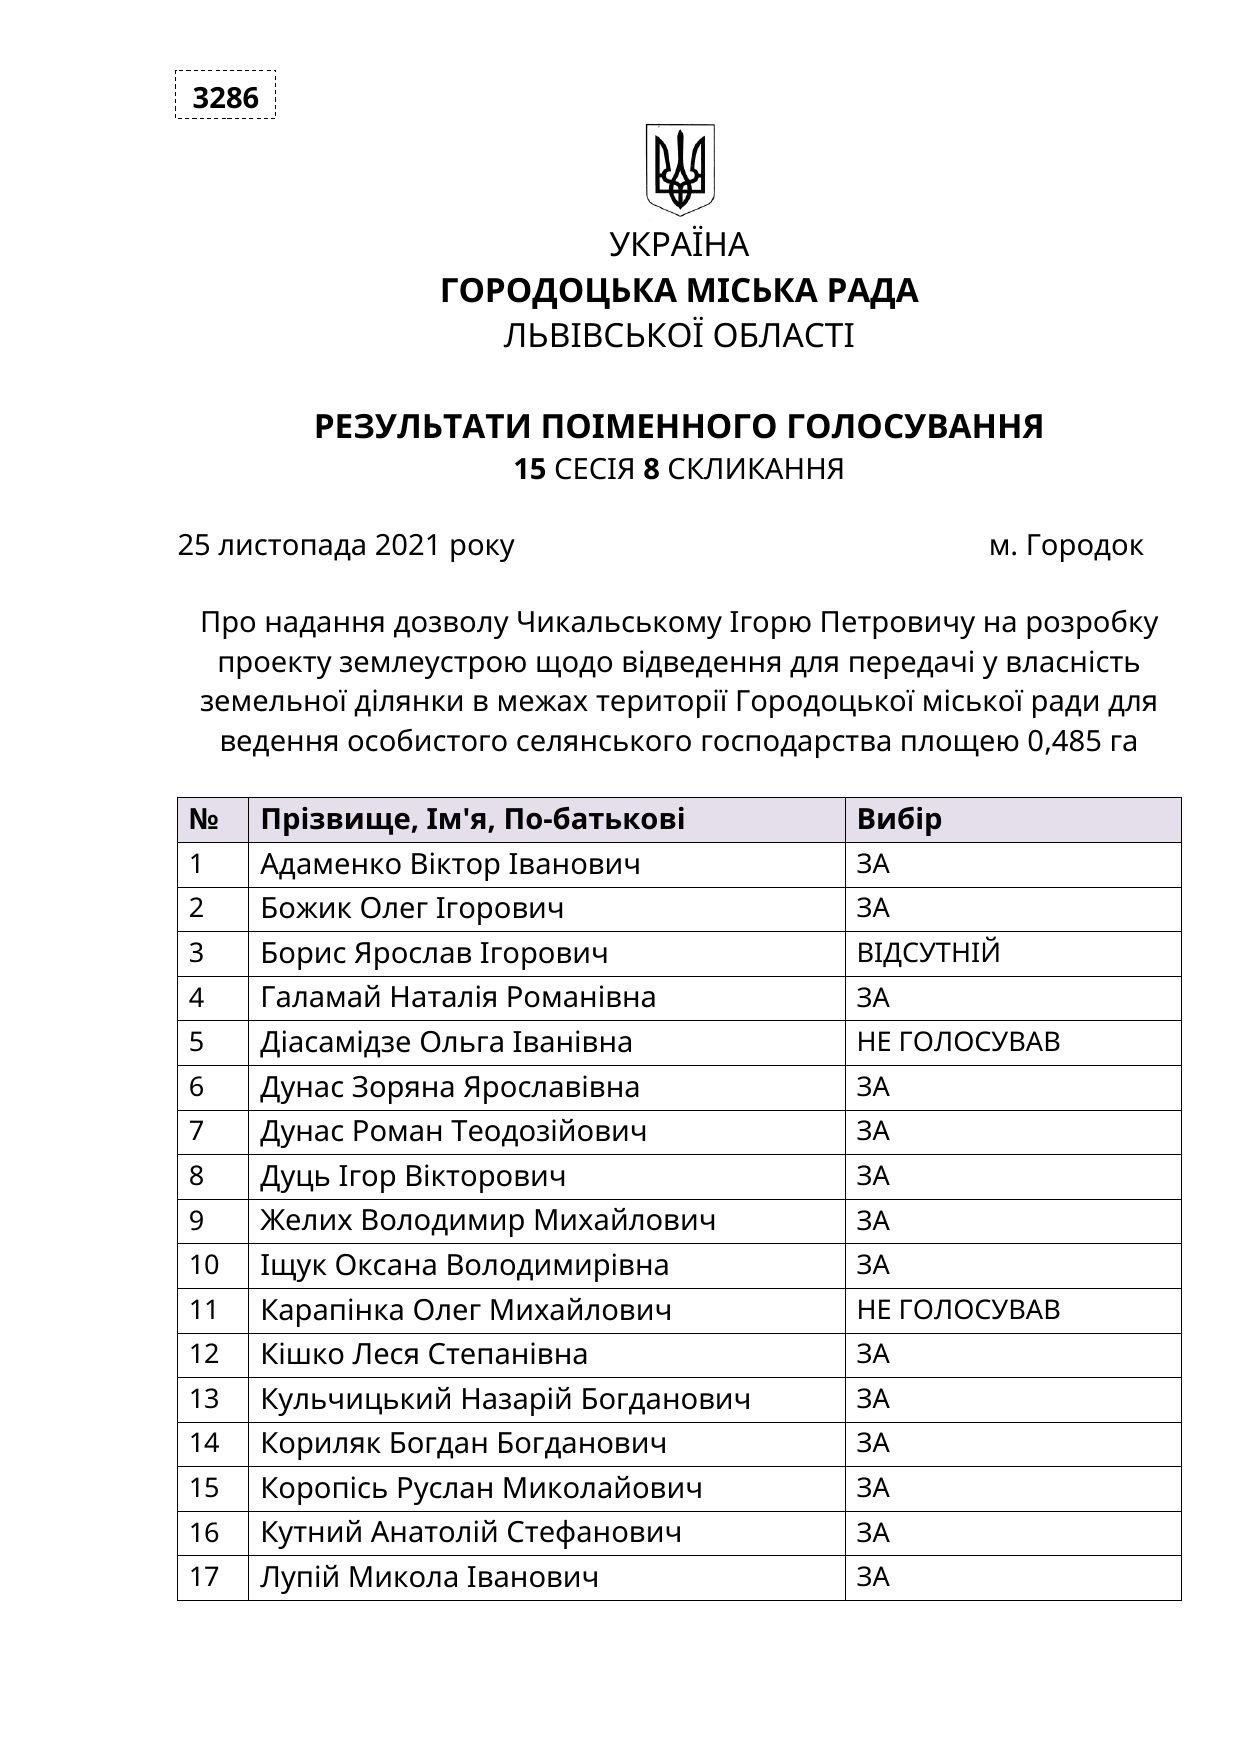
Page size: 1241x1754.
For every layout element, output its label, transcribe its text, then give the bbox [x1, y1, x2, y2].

table_cell ЗА [846, 1200, 1181, 1243]
table_cell ЗА [846, 1111, 1181, 1154]
table_header Вибір [846, 798, 1181, 842]
table_cell ЗА [846, 1066, 1181, 1109]
table_cell 17 [178, 1556, 248, 1600]
table_cell ЗА [846, 1467, 1181, 1511]
table_cell Адаменко Віктор Іванович [249, 843, 845, 887]
table_cell НЕ ГОЛОСУВАВ [846, 1021, 1181, 1065]
table_cell Галамай Наталія Романівна [249, 977, 845, 1020]
table_cell ЗА [846, 1512, 1181, 1555]
table_cell 2 [178, 888, 248, 931]
table_cell Желих Володимир Михайлович [249, 1200, 845, 1243]
table_cell 15 [178, 1467, 248, 1511]
table_cell Кульчицький Назарій Богданович [249, 1378, 845, 1422]
table_cell Карапінка Олег Михайлович [249, 1289, 845, 1332]
table_cell 4 [178, 977, 248, 1020]
table_cell Дуць Ігор Вікторович [249, 1155, 845, 1199]
table_cell ЗА [846, 977, 1181, 1020]
table_cell 12 [178, 1334, 248, 1377]
table_cell Борис Ярослав Ігорович [249, 932, 845, 976]
table_cell ЗА [846, 1155, 1181, 1199]
table_cell 6 [178, 1066, 248, 1109]
table_cell ЗА [846, 1556, 1181, 1600]
table_cell 10 [178, 1244, 248, 1288]
text 15 СЕСІЯ 8 СКЛИКАННЯ [177, 448, 1181, 488]
table_cell 3 [178, 932, 248, 976]
table_cell 1 [178, 843, 248, 887]
table_header № [178, 798, 248, 842]
table_cell ВІДСУТНІЙ [846, 932, 1181, 976]
table_header Прізвище, Ім'я, По-батькові [249, 798, 845, 842]
picture [633, 118, 726, 221]
table_cell ЗА [846, 843, 1181, 887]
table_cell НЕ ГОЛОСУВАВ [846, 1289, 1181, 1332]
table_cell 7 [178, 1111, 248, 1154]
table_cell 11 [178, 1289, 248, 1332]
table_cell 14 [178, 1423, 248, 1466]
table_cell Дунас Зоряна Ярославівна [249, 1066, 845, 1109]
table_cell Діасамідзе Ольга Іванівна [249, 1021, 845, 1065]
table_cell 16 [178, 1512, 248, 1555]
table_cell ЗА [846, 1244, 1181, 1288]
table_cell Дунас Роман Теодозійович [249, 1111, 845, 1154]
table_cell Божик Олег Ігорович [249, 888, 845, 931]
text УКРАЇНА [177, 221, 1181, 266]
text 25 листопада 2021 року м. Городок [177, 525, 1181, 564]
text РЕЗУЛЬТАТИ ПОІМЕННОГО ГОЛОСУВАННЯ [177, 403, 1181, 448]
text Про надання дозволу Чикальському Ігорю Петровичу на розробку проекту землеустрою щодо відведення для передачі у власність земельної ділянки в межах території Городоцької міської ради для ведення особистого селянського господарства площею 0,485 га [177, 601, 1181, 760]
text ГОРОДОЦЬКА МІСЬКА РАДА [177, 266, 1181, 312]
table_cell 8 [178, 1155, 248, 1199]
table_cell ЗА [846, 888, 1181, 931]
table_cell Лупій Микола Іванович [249, 1556, 845, 1600]
table_cell Кішко Леся Степанівна [249, 1334, 845, 1377]
table_cell Іщук Оксана Володимирівна [249, 1244, 845, 1288]
table_cell ЗА [846, 1423, 1181, 1466]
table_cell 13 [178, 1378, 248, 1422]
table_cell Кориляк Богдан Богданович [249, 1423, 845, 1466]
table_cell 9 [178, 1200, 248, 1243]
text ЛЬВІВСЬКОЇ ОБЛАСТІ [177, 312, 1181, 357]
table_cell 5 [178, 1021, 248, 1065]
table_cell ЗА [846, 1378, 1181, 1422]
table_cell Коропісь Руслан Миколайович [249, 1467, 845, 1511]
table_cell Кутний Анатолій Стефанович [249, 1512, 845, 1555]
table_cell ЗА [846, 1334, 1181, 1377]
